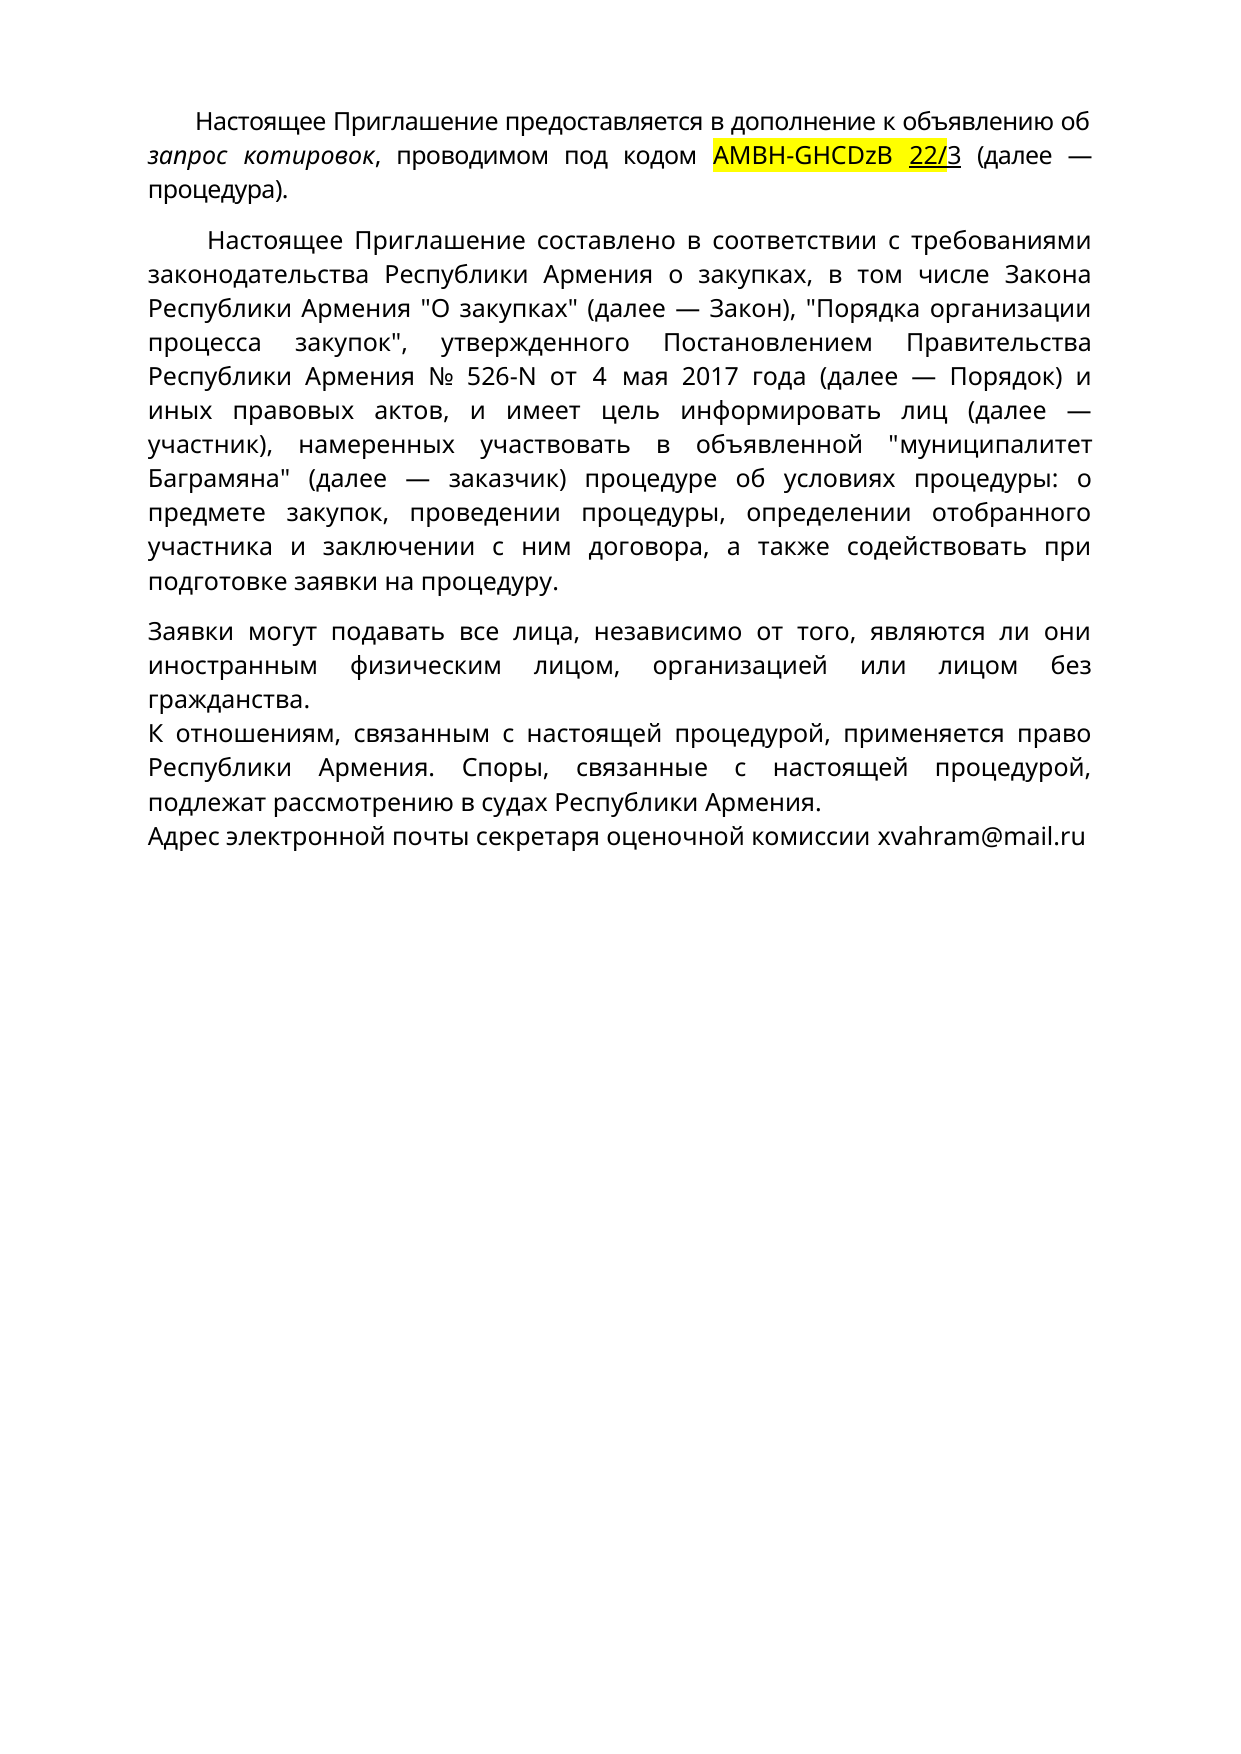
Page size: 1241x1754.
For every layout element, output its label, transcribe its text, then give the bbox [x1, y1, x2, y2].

text Заявки могут подавать все лица, независимо от того, являются ли они иностранным физическим лицом, организацией или лицом без гражданства. [148, 614, 1092, 716]
text Настоящее Приглашение предоставляется в дополнение к объявлению об запрос котировок, проводимом под кодом АMBH-GHCDzB 22/3 (далее — процедура). [89, 103, 1092, 206]
text Адрес электронной почты секретаря оценочной комиссии xvahram@mail.ru [148, 818, 1092, 852]
text К отношениям, связанным с настоящей процедурой, применяется право Республики Армения. Споры, связанные с настоящей процедурой, подлежат рассмотрению в судах Республики Армения. [148, 716, 1092, 818]
text Настоящее Приглашение составлено в соответствии с требованиями законодательства Республики Армения о закупках, в том числе Закона Республики Армения "О закупках" (далее — Закон), "Порядка организации процесса закупок", утвержденного Постановлением Правительства Республики Армения № 526-N от 4 мая 2017 года (далее — Порядок) и иных правовых актов, и имеет цель информировать лиц (далее — участник), намеренных участвовать в объявленной "муниципалитет Баграмяна" (далее — заказчик) процедуре об условиях процедуры: о предмете закупок, проведении процедуры, определении отобранного участника и заключении с ним договора, а также содействовать при подготовке заявки на процедуру. [148, 222, 1092, 597]
